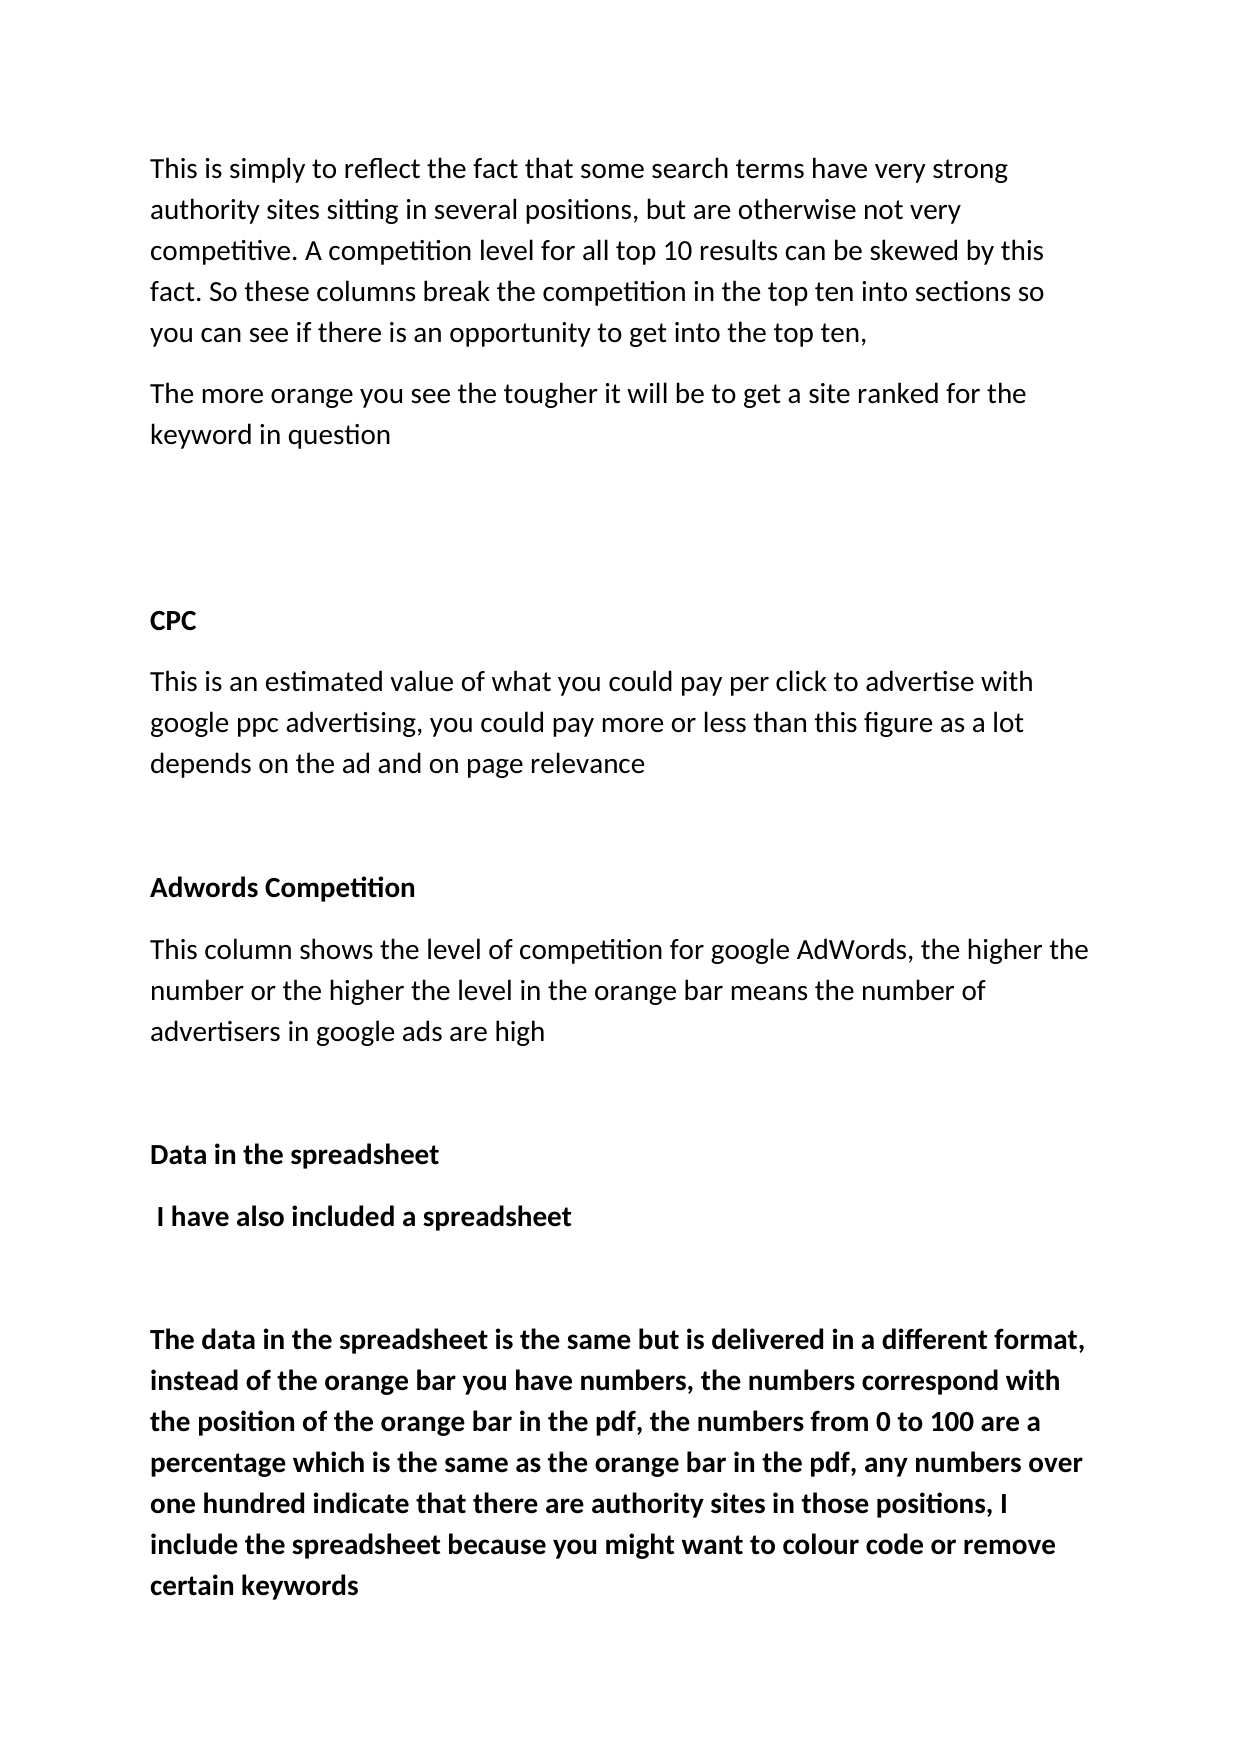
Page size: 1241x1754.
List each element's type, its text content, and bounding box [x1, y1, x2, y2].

text The more orange you see the tougher it will be to get a site ranked for the keyword in question [150, 376, 1090, 452]
text The data in the spreadsheet is the same but is delivered in a different format, instead of the orange bar you have numbers, the numbers correspond with the position of the orange bar in the pdf, the numbers from 0 to 100 are a percentage which is the same as the orange bar in the pdf, any numbers over one hundred indicate that there are authority sites in those positions, I include the spreadsheet because you might want to colour code or remove certain keywords [150, 1321, 1090, 1603]
text Adwords Competition [150, 869, 1090, 904]
text This column shows the level of competition for google AdWords, the higher the number or the higher the level in the orange bar means the number of advertisers in google ads are high [150, 931, 1090, 1048]
text I have also included a spreadsheet [150, 1198, 1090, 1233]
text This is an estimated value of what you could pay per click to advertise with google ppc advertising, you could pay more or less than this figure as a lot depends on the ad and on page relevance [150, 663, 1090, 781]
text Data in the spreadsheet [150, 1136, 1090, 1172]
text This is simply to reflect the fact that some search terms have very strong authority sites sitting in several positions, but are otherwise not very competitive. A competition level for all top 10 results can be skewed by this fact. So these columns break the competition in the top ten into sections so you can see if there is an opportunity to get into the top ten, [150, 150, 1090, 349]
text CPC [150, 602, 1090, 637]
